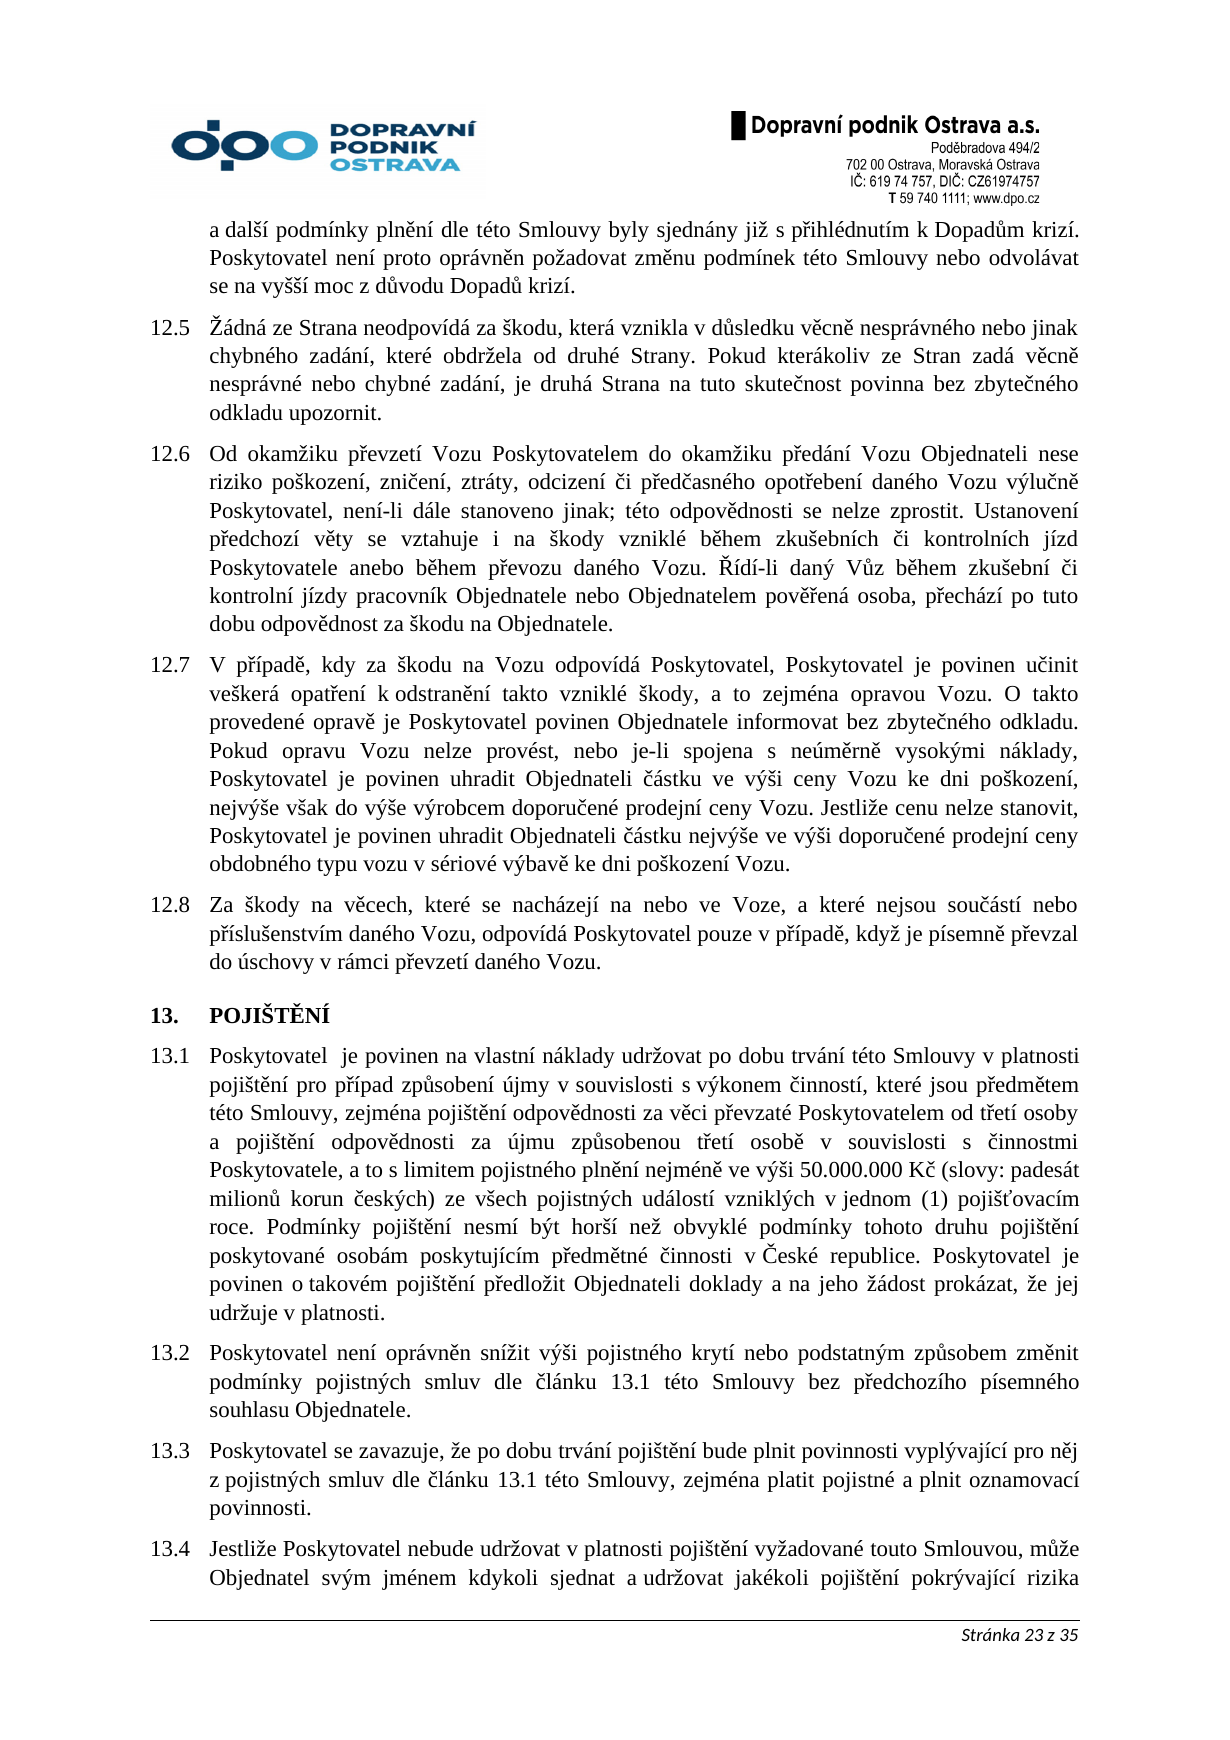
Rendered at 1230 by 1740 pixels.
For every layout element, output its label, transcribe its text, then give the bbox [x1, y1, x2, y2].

text Poskytovatel není oprávněn snížit výši pojistného krytí nebo podstatným způsobem změnit podmínky pojistných smluv dle článku 13.1 této Smlouvy bez předchozího písemného souhlasu Objednatele. [150, 1339, 1080, 1423]
text Poskytovatel se zavazuje, že po dobu trvání pojištění bude plnit povinnosti vyplývající pro něj z pojistných smluv dle článku 13.1 této Smlouvy, zejména platit pojistné a plnit oznamovací povinnosti. [150, 1437, 1080, 1521]
text Od okamžiku převzetí Vozu Poskytovatelem do okamžiku předání Vozu Objednateli nese riziko poškození, zničení, ztráty, odcizení či předčasného opotřebení daného Vozu výlučně Poskytovatel, není-li dále stanoveno jinak; této odpovědnosti se nelze zprostit. Ustanovení předchozí věty se vztahuje i na škody vzniklé během zkušebních či kontrolních jízd Poskytovatele anebo během převozu daného Vozu. Řídí-li daný Vůz během zkušební či kontrolní jízdy pracovník Objednatele nebo Objednatelem pověřená osoba, přechází po tuto dobu odpovědnost za škodu na Objednatele. [150, 440, 1080, 637]
text Za škody na věcech, které se nacházejí na nebo ve Voze, a které nejsou součástí nebo příslušenstvím daného Vozu, odpovídá Poskytovatel pouze v případě, když je písemně převzal do úschovy v rámci převzetí daného Vozu. [150, 891, 1080, 974]
picture [731, 111, 1040, 206]
picture [150, 103, 486, 199]
text V případě, kdy za škodu na Vozu odpovídá Poskytovatel, Poskytovatel je povinen učinit veškerá opatření k odstranění takto vzniklé škody, a to zejména opravou Vozu. O takto provedené opravě je Poskytovatel povinen Objednatele informovat bez zbytečného odkladu. Pokud opravu Vozu nelze provést, nebo je-li spojena s neúměrně vysokými náklady, Poskytovatel je povinen uhradit Objednateli částku ve výši ceny Vozu ke dni poškození, nejvýše však do výše výrobcem doporučené prodejní ceny Vozu. Jestliže cenu nelze stanovit, Poskytovatel je povinen uhradit Objednateli částku nejvýše ve výši doporučené prodejní ceny obdobného typu vozu v sériové výbavě ke dni poškození Vozu. [150, 651, 1080, 877]
text Poskytovatel je povinen na vlastní náklady udržovat po dobu trvání této Smlouvy v platnosti pojištění pro případ způsobení újmy v souvislosti s výkonem činností, které jsou předmětem této Smlouvy, zejména pojištění odpovědnosti za věci převzaté Poskytovatelem od třetí osoby a pojištění odpovědnosti za újmu způsobenou třetí osobě v souvislosti s činnostmi Poskytovatele, a to s limitem pojistného plnění nejméně ve výši 50.000.000 Kč (slovy: padesát milionů korun českých) ze všech pojistných událostí vzniklých v jednom (1) pojišťovacím roce. Podmínky pojištění nesmí být horší než obvyklé podmínky tohoto druhu pojištění poskytované osobám poskytujícím předmětné činnosti v České republice. Poskytovatel je povinen o takovém pojištění předložit Objednateli doklady a na jeho žádost prokázat, že jej udržuje v platnosti. [150, 1043, 1080, 1325]
subtitle Pojištění [150, 1002, 1080, 1028]
text Žádná ze Strana neodpovídá za škodu, která vznikla v důsledku věcně nesprávného nebo jinak chybného zadání, které obdržela od druhé Strany. Pokud kterákoliv ze Stran zadá věcně nesprávné nebo chybné zadání, je druhá Strana na tuto skutečnost povinna bez zbytečného odkladu upozornit. [150, 313, 1080, 425]
